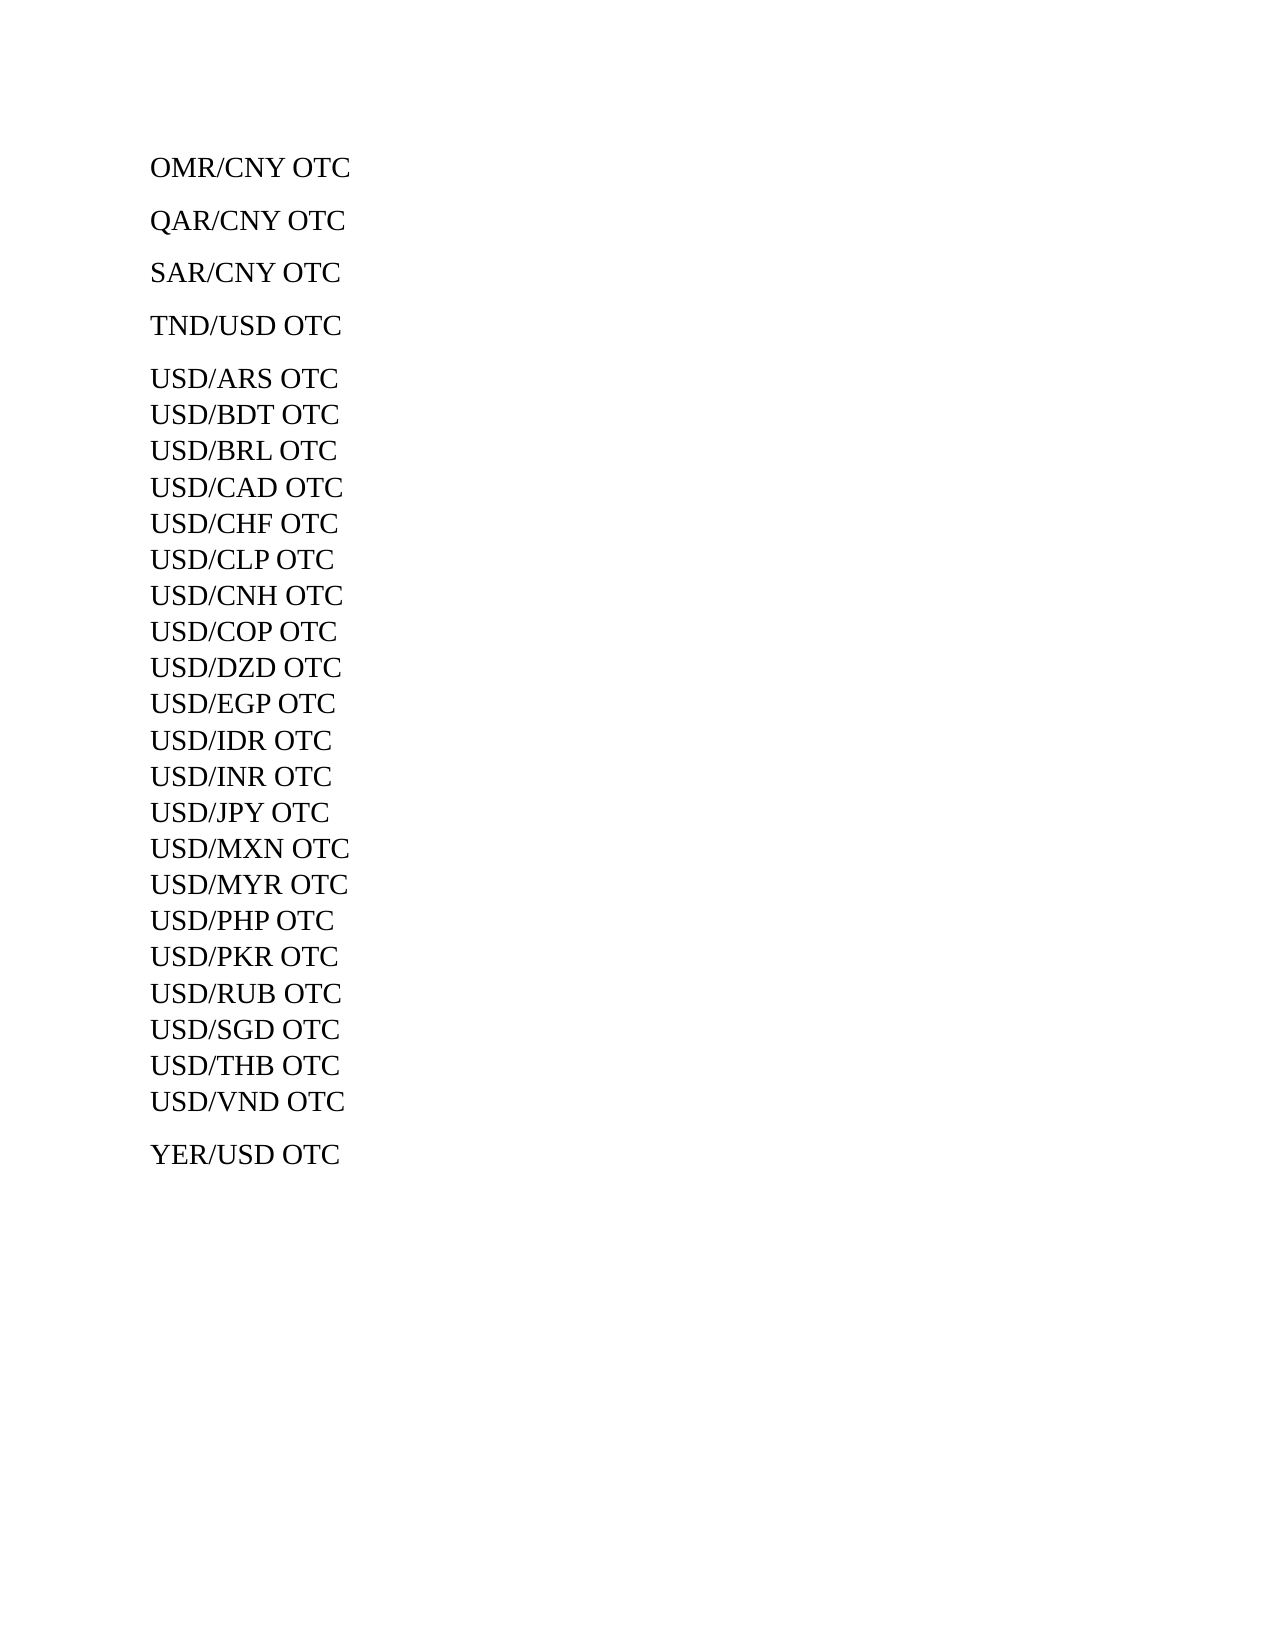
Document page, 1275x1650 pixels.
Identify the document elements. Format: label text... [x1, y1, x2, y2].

text SAR/CNY OTC [150, 256, 1125, 289]
text USD/ARS OTC USD/BDT OTC USD/BRL OTC USD/CAD OTC USD/CHF OTC USD/CLP OTC USD/CNH OTC USD/COP OTC USD/DZD OTC USD/EGP OTC USD/IDR OTC USD/INR OTC USD/JPY OTC USD/MXN OTC USD/MYR OTC USD/PHP OTC USD/PKR OTC USD/RUB OTC USD/SGD OTC USD/THB OTC USD/VND OTC [150, 361, 1125, 1118]
text YER/USD OTC [150, 1137, 1125, 1201]
text OMR/CNY OTC [150, 150, 1125, 183]
text TND/USD OTC [150, 308, 1125, 342]
text QAR/CNY OTC [150, 203, 1125, 236]
